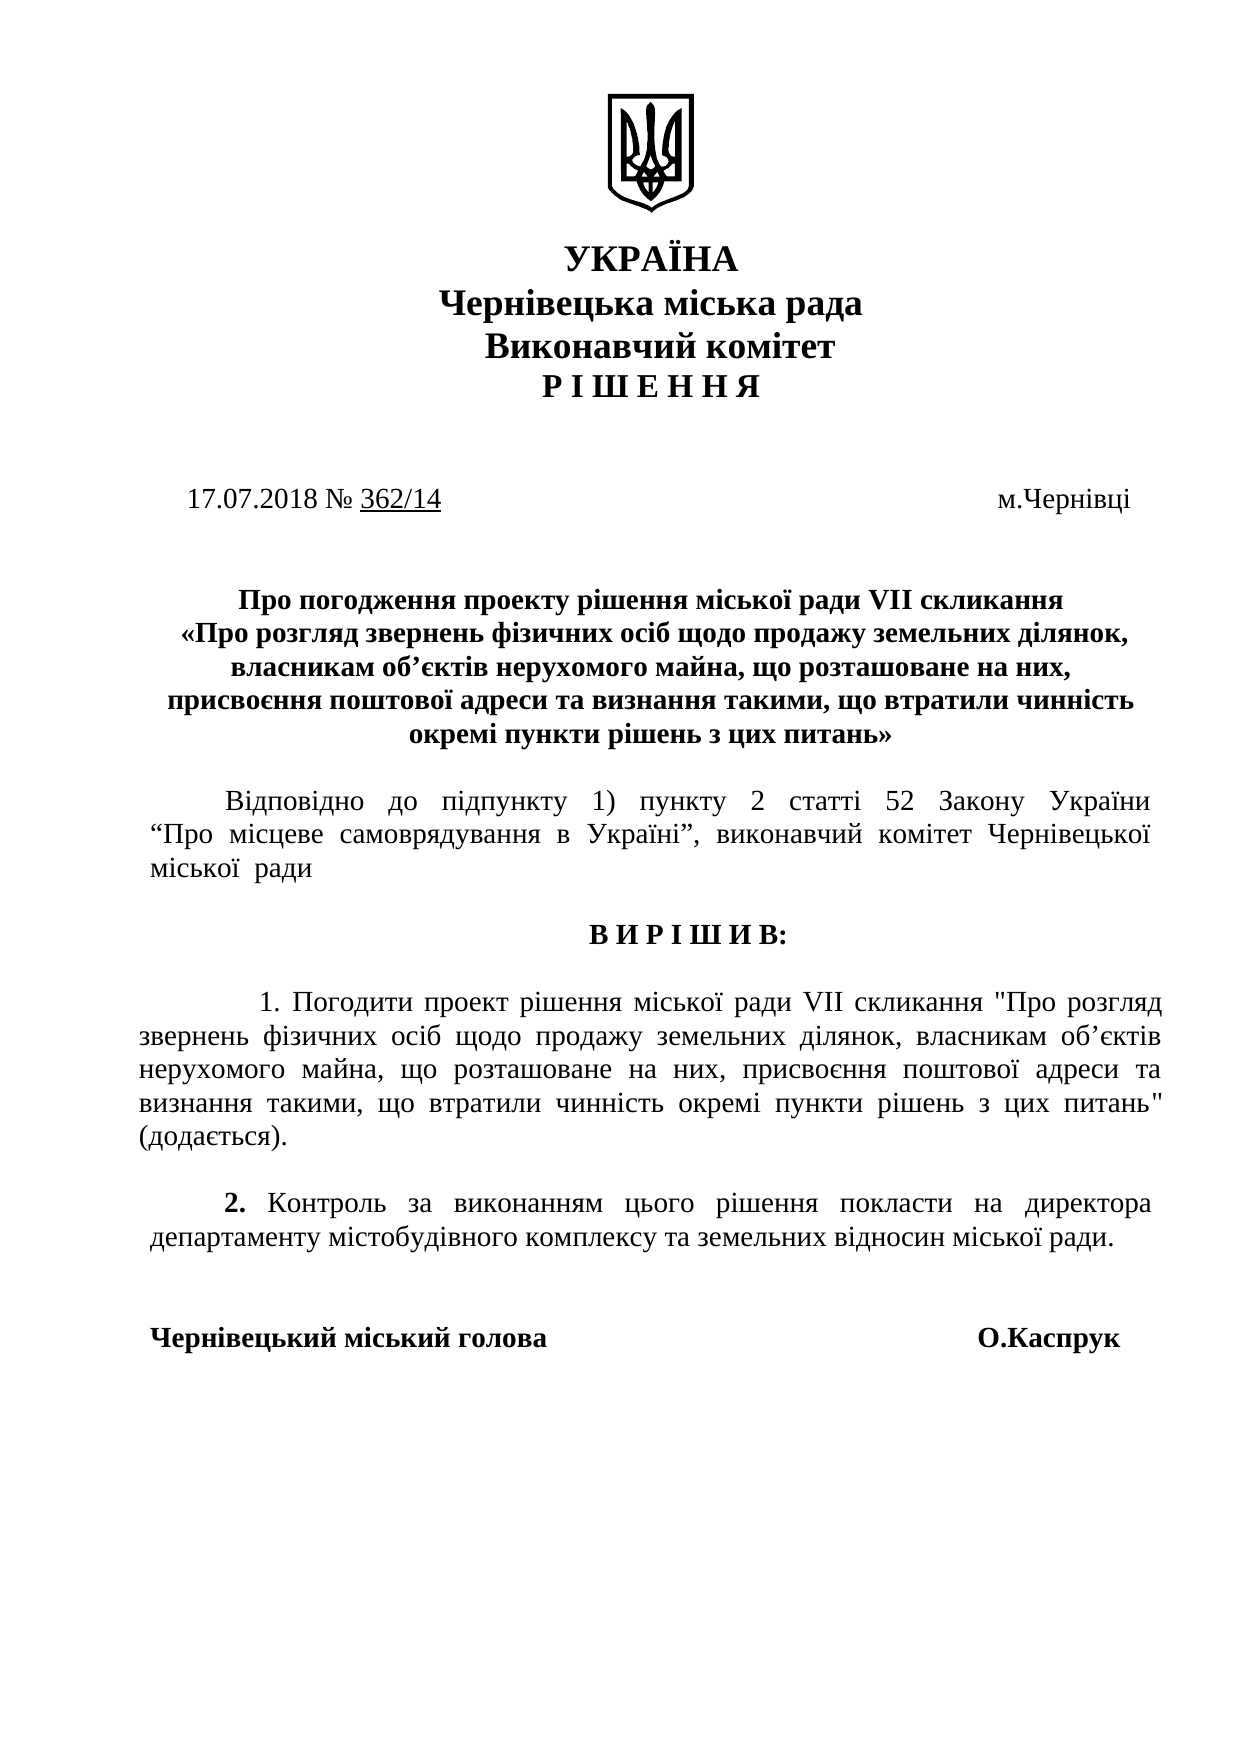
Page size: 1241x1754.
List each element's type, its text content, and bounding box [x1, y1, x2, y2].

text 1. Погодити проект рішення міської ради VІI скликання "Про розгляд звернень фізичних осіб щодо продажу земельних ділянок, власникам об’єктів нерухомого майна, що розташоване на них, присвоєння поштової адреси та визнання такими, що втратили чинність окремі пункти рішень з цих питань" (додається). [139, 984, 1163, 1152]
text УКРАЇНА [150, 237, 1152, 280]
text 17.07.2018 № 362/14 м.Чернівці [150, 481, 1152, 515]
text В И Р І Ш И В: [150, 917, 1152, 951]
text Виконавчий комітет [150, 323, 1152, 366]
text «Про розгляд звернень фізичних осіб щодо продажу земельних ділянок, власникам об’єктів нерухомого майна, що розташоване на них, присвоєння поштової адреси та визнання такими, що втратили чинність окремі пункти рішень з цих питань» [150, 615, 1152, 749]
text Відповідно до підпункту 1) пункту 2 статті 52 Закону України “Про місцеве самоврядування в Україні”, виконавчий комітет Чернівецької міської ради [150, 783, 1152, 884]
text Р І Ш Е Н Н Я [150, 366, 1152, 404]
text Про погодження проекту рішення міської ради VІI скликання [150, 582, 1152, 615]
text 2. Контроль за виконанням цього рішення покласти на директора департаменту містобудівного комплексу та земельних відносин міської ради. [150, 1186, 1152, 1253]
text Чернівецький міський голова О.Каспрук [150, 1320, 1152, 1353]
text Чернівецька міська рада [150, 280, 1152, 323]
